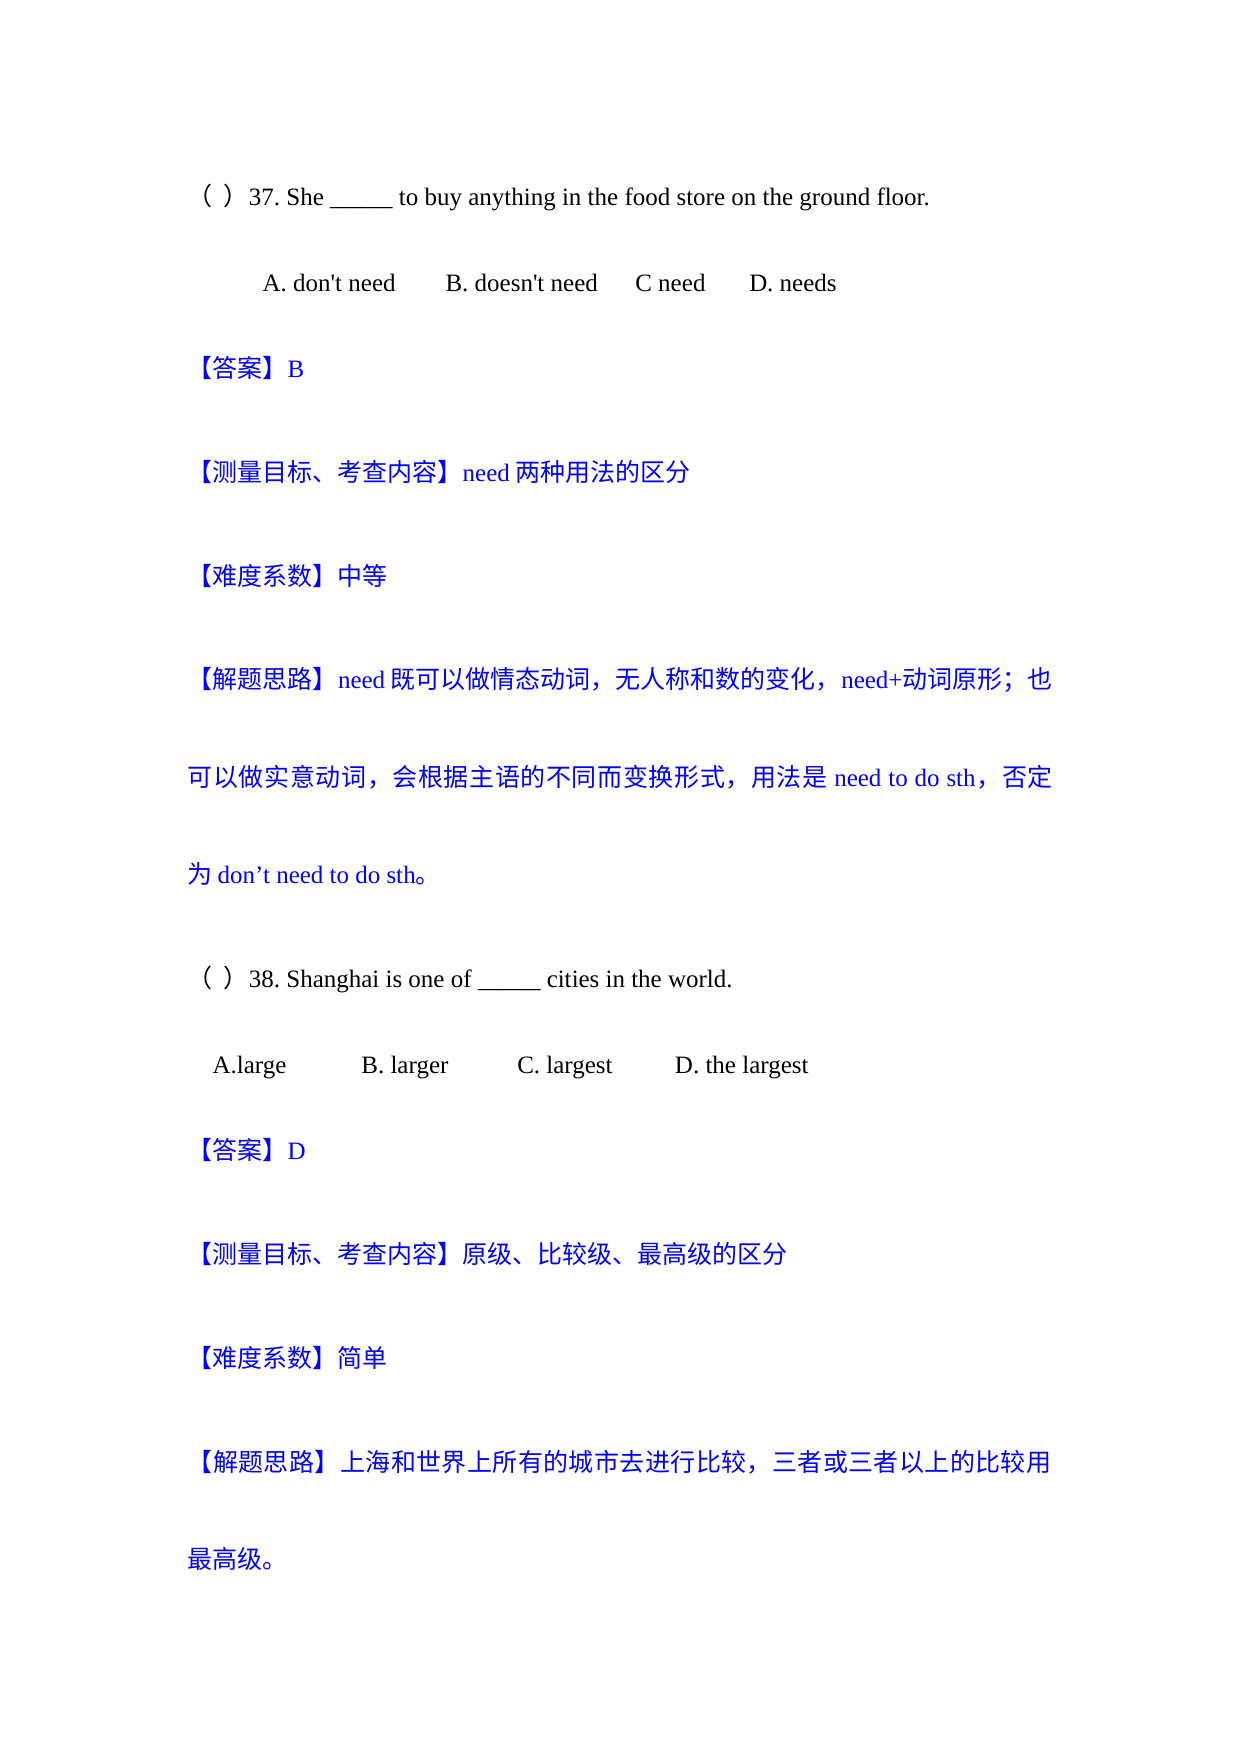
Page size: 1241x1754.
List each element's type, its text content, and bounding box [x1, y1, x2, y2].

list （ ）37. She _____ to buy anything in the food store on the ground floor. [187, 162, 1053, 227]
list （ ）38. Shanghai is one of _____ cities in the world. [187, 944, 1053, 1009]
list 【测量目标、考查内容】need两种用法的区分 [187, 438, 1053, 503]
list 【答案】D [187, 1116, 1053, 1181]
list 【测量目标、考查内容】原级、比较级、最高级的区分 [187, 1220, 1053, 1285]
list 【答案】B [187, 334, 1053, 399]
list 【解题思路】上海和世界上所有的城市去进行比较，三者或三者以上的比较用最高级。 [187, 1428, 1053, 1591]
list 【难度系数】简单 [187, 1324, 1053, 1389]
list 【难度系数】中等 [187, 542, 1053, 607]
list A. don't need B. doesn't need C need D. needs [187, 266, 1053, 298]
list A.large B. larger C. largest D. the largest [187, 1048, 1053, 1081]
list 【解题思路】need既可以做情态动词，无人称和数的变化，need+动词原形；也可以做实意动词，会根据主语的不同而变换形式，用法是need to do sth，否定为don’t need to do sth。 [187, 646, 1053, 906]
